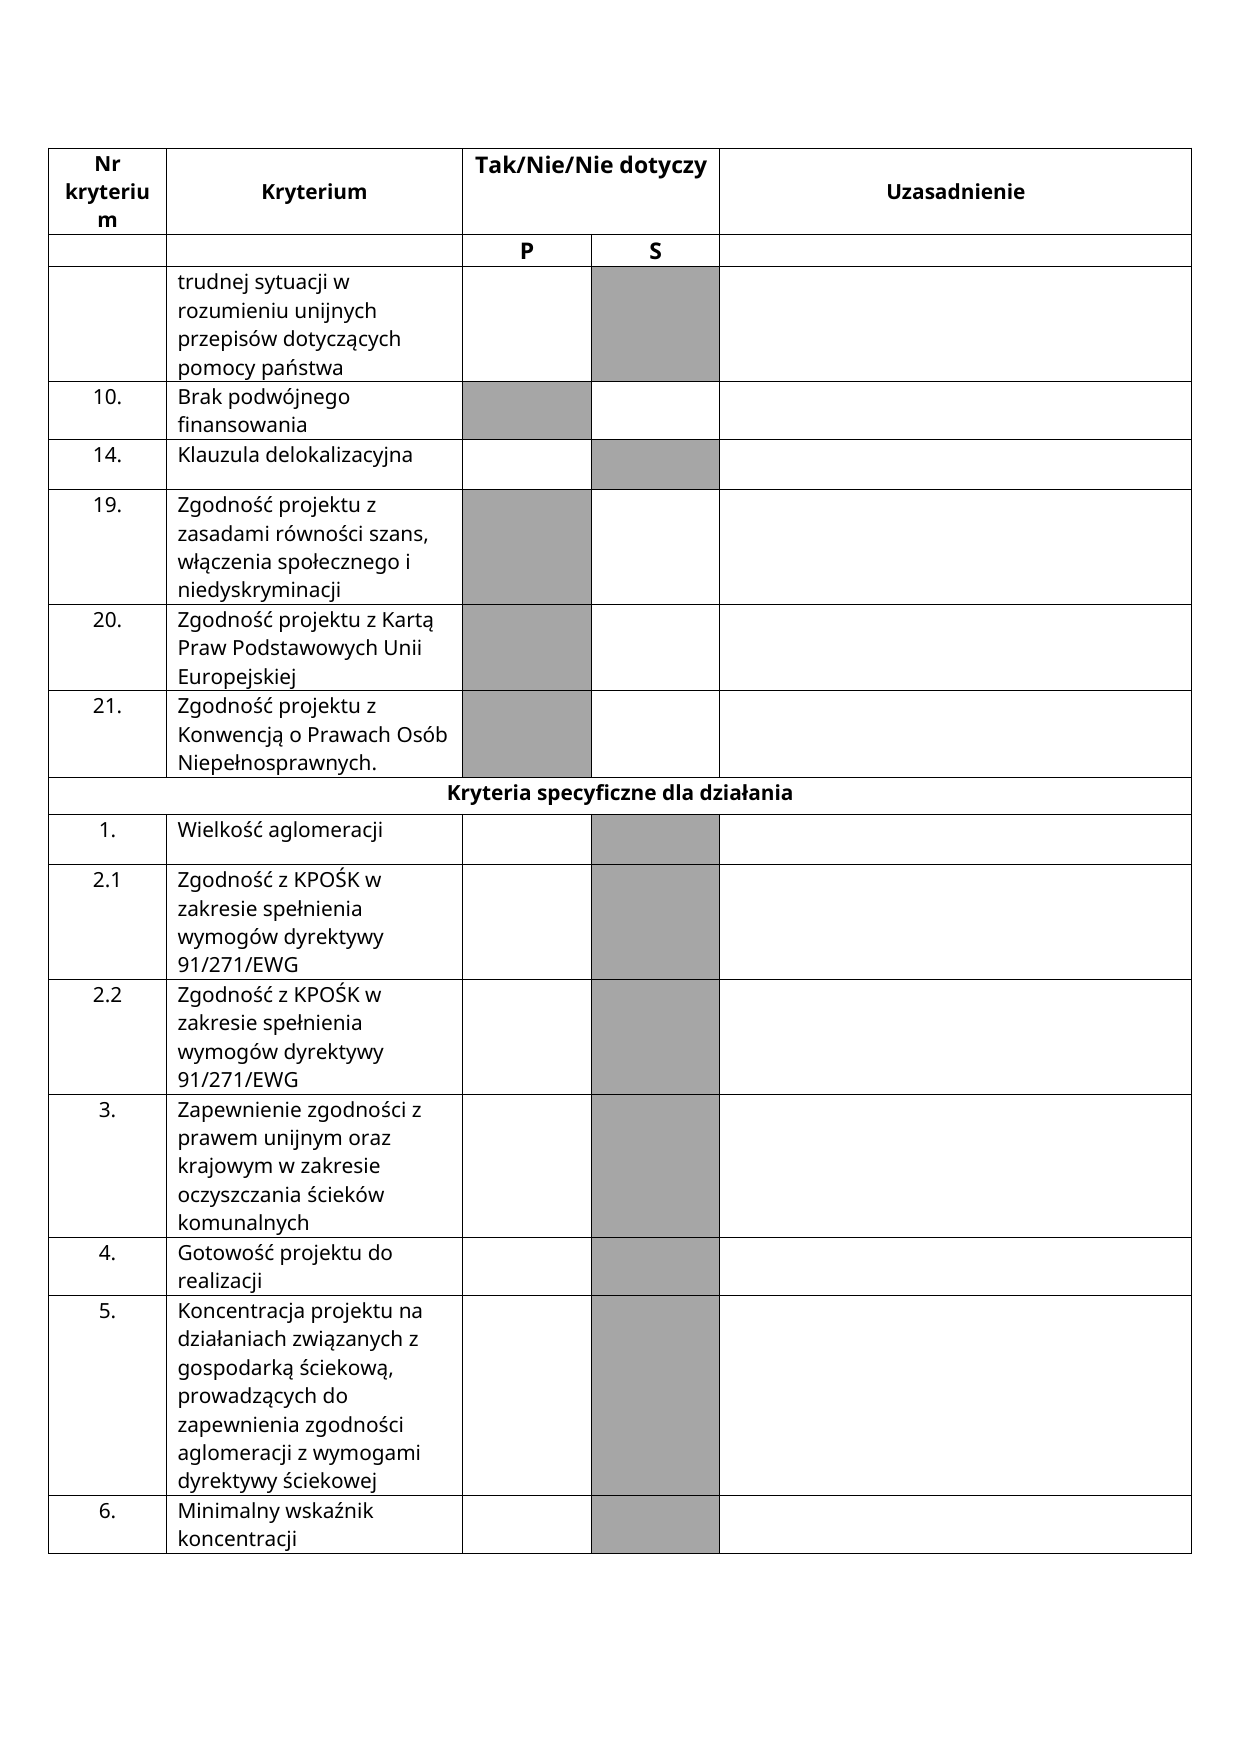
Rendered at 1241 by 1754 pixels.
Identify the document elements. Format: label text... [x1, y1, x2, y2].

table_cell [720, 691, 1191, 777]
table_cell [463, 691, 591, 777]
table_cell Koncentracja projektu na działaniach związanych z gospodarką ściekową, prowadzących do zapewnienia zgodności aglomeracji z wymogami dyrektywy ściekowej [167, 1296, 462, 1495]
table_cell 19. [49, 490, 166, 604]
table_cell 4. [49, 1238, 166, 1295]
table_cell [592, 1095, 719, 1237]
table_cell [720, 440, 1191, 489]
table_cell Zgodność z KPOŚK w zakresie spełnienia wymogów dyrektywy 91/271/EWG [167, 980, 462, 1094]
table_cell [592, 980, 719, 1094]
table_cell [463, 267, 591, 381]
table_cell [592, 1238, 719, 1295]
table_cell Zgodność z KPOŚK w zakresie spełnienia wymogów dyrektywy 91/271/EWG [167, 865, 462, 979]
table_cell Zgodność projektu z zasadami równości szans, włączenia społecznego i niedyskryminacji [167, 490, 462, 604]
table_cell Kryteria specyficzne dla działania [49, 778, 1191, 814]
table_cell [463, 1296, 591, 1495]
table_cell [720, 1095, 1191, 1237]
table_cell [592, 490, 719, 604]
table_cell [463, 605, 591, 690]
table_cell [720, 865, 1191, 979]
table_cell [720, 267, 1191, 381]
table_cell Klauzula delokalizacyjna [167, 440, 462, 489]
table_cell [720, 490, 1191, 604]
table_cell [592, 1296, 719, 1495]
table_cell [720, 1496, 1191, 1553]
table_cell [720, 815, 1191, 864]
table_cell 20. [49, 605, 166, 690]
table_cell 1. [49, 815, 166, 864]
table_cell [463, 1095, 591, 1237]
table_header Kryterium [167, 149, 462, 234]
table_header Tak/Nie/Nie dotyczy [463, 149, 719, 234]
table_cell Zgodność projektu z Konwencją o Prawach Osób Niepełnosprawnych. [167, 691, 462, 777]
table_cell 5. [49, 1296, 166, 1495]
table_cell [592, 691, 719, 777]
table_header Nr kryterium [49, 149, 166, 234]
table_cell 6. [49, 1496, 166, 1553]
table_cell [592, 815, 719, 864]
table_cell Zapewnienie zgodności z prawem unijnym oraz krajowym w zakresie oczyszczania ścieków komunalnych [167, 1095, 462, 1237]
table_cell [720, 980, 1191, 1094]
table_cell Gotowość projektu do realizacji [167, 1238, 462, 1295]
table_cell 9. [49, 267, 166, 381]
table_cell [592, 382, 719, 439]
table_cell [720, 382, 1191, 439]
table_cell [463, 815, 591, 864]
table_cell [463, 382, 591, 439]
table_cell 3. [49, 1095, 166, 1237]
table_cell [720, 1238, 1191, 1295]
table_header Uzasadnienie [720, 149, 1191, 234]
table_cell [720, 1296, 1191, 1495]
table_cell [463, 1238, 591, 1295]
table_cell [49, 235, 166, 266]
table_cell 21. [49, 691, 166, 777]
table_cell S [592, 235, 719, 266]
table_cell 10. [49, 382, 166, 439]
table_cell Brak podwójnego finansowania [167, 382, 462, 439]
table_cell [463, 1496, 591, 1553]
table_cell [167, 267, 462, 381]
table_cell [463, 865, 591, 979]
table_cell [592, 440, 719, 489]
table_cell [720, 605, 1191, 690]
table_cell Minimalny wskaźnik koncentracji [167, 1496, 462, 1553]
table_cell [592, 865, 719, 979]
table_cell Zgodność projektu z Kartą Praw Podstawowych Unii Europejskiej [167, 605, 462, 690]
table_cell [720, 235, 1191, 266]
table_cell 2.2 [49, 980, 166, 1094]
table_cell [592, 1496, 719, 1553]
table_cell [463, 980, 591, 1094]
table_cell [463, 440, 591, 489]
table_cell [463, 490, 591, 604]
table_cell Wielkość aglomeracji [167, 815, 462, 864]
table_cell [592, 267, 719, 381]
table_cell [592, 605, 719, 690]
table_cell 2.1 [49, 865, 166, 979]
table_cell 14. [49, 440, 166, 489]
table_cell P [463, 235, 591, 266]
table_cell [167, 235, 462, 266]
